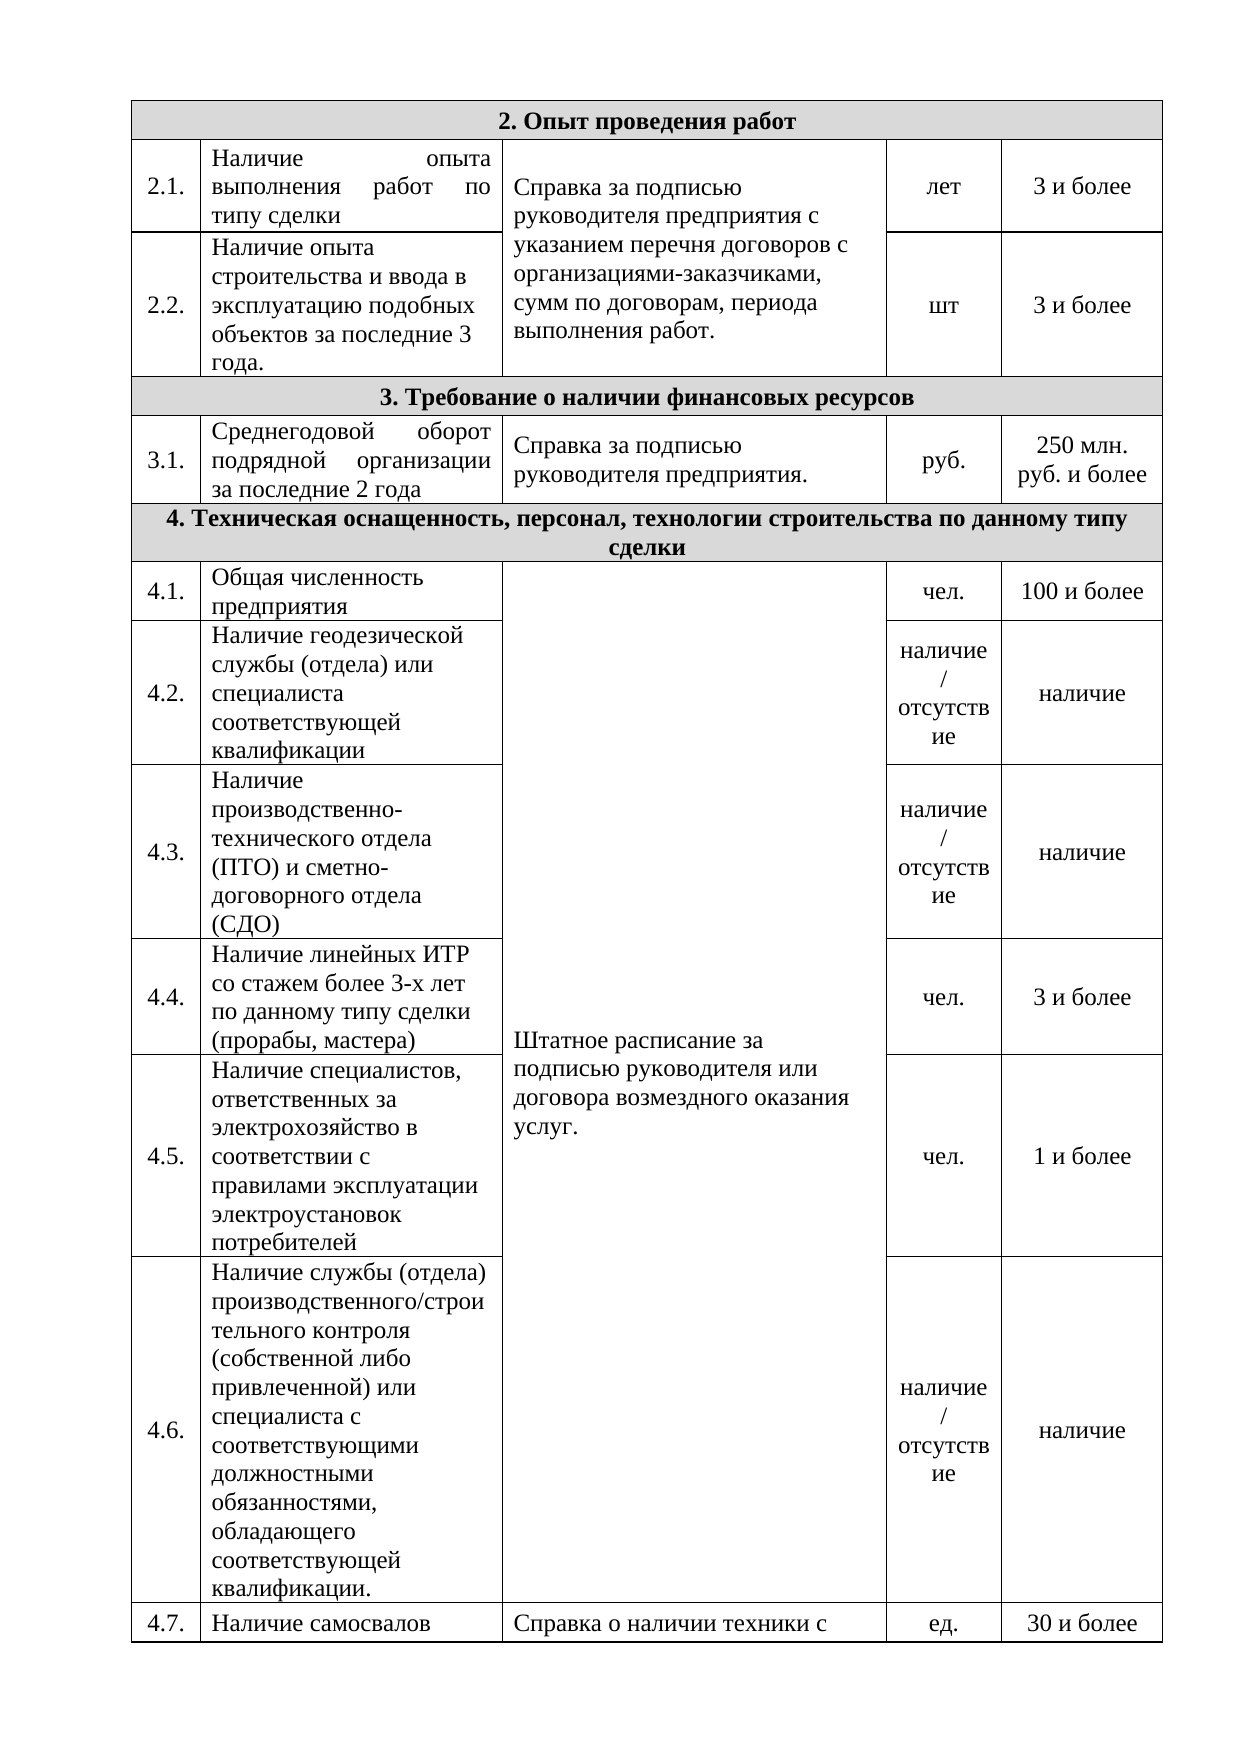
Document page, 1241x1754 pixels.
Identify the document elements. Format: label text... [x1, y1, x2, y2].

table_cell шт [887, 233, 1001, 376]
table_cell ед. [887, 1603, 1001, 1641]
table_cell чел. [887, 1055, 1001, 1256]
table_cell 2.1. [132, 140, 200, 231]
table_cell Наличие опыта выполнения работ по типу сделки [201, 140, 502, 231]
table_cell 3.1. [132, 416, 200, 502]
table_cell 4.1. [132, 562, 200, 619]
table_cell 4.7. [132, 1603, 200, 1641]
table_cell 30 и более [1002, 1603, 1162, 1641]
table_cell наличие/отсутствие [887, 621, 1001, 764]
table_cell наличие [1002, 621, 1162, 764]
table_cell Наличие геодезической службы (отдела) или специалиста соответствующей квалификации [201, 621, 502, 764]
table_cell руб. [887, 416, 1001, 502]
table_cell Наличие опыта строительства и ввода в эксплуатацию подобных объектов за последние 3 года. [201, 233, 502, 376]
table_cell наличие/отсутствие [887, 765, 1001, 938]
table_cell Среднегодовой оборот подрядной организации за последние 2 года [201, 416, 502, 502]
table_cell 250 млн. руб. и более [1002, 416, 1162, 502]
table_cell 4.5. [132, 1055, 200, 1256]
table_cell 1 и более [1002, 1055, 1162, 1256]
table_cell 3 и более [1002, 140, 1162, 231]
table_cell 3. Требование о наличии финансовых ресурсов [132, 377, 1162, 415]
table_cell 2. Опыт проведения работ [132, 101, 1162, 139]
table_cell Общая численность предприятия [201, 562, 502, 619]
table_cell лет [887, 140, 1001, 231]
table_cell Штатное расписание за подписью руководителя или договора возмездного оказания услуг. [503, 562, 886, 1602]
table_cell 4.6. [132, 1257, 200, 1602]
table_cell Наличие линейных ИТР со стажем более 3-х лет по данному типу сделки (прорабы, мастера) [201, 939, 502, 1054]
table_cell Наличие службы (отдела) производственного/строительного контроля (собственной либо привлеченной) или специалиста с соответствующими должностными обязанностями, обладающего соответствующей квалификации. [201, 1257, 502, 1602]
table_cell чел. [887, 562, 1001, 619]
table_cell наличие/отсутствие [887, 1257, 1001, 1602]
table_cell 100 и более [1002, 562, 1162, 619]
table_cell Наличие специалистов, ответственных за электрохозяйство в соответствии с правилами эксплуатации электроустановок потребителей [201, 1055, 502, 1256]
table_cell Наличие производственно-технического отдела (ПТО) и сметно-договорного отдела (СДО) [201, 765, 502, 938]
table_cell 4.3. [132, 765, 200, 938]
table_cell Справка за подписью руководителя предприятия. [503, 416, 886, 502]
table_cell 2.2. [132, 233, 200, 376]
table_cell Наличие самосвалов [201, 1603, 502, 1641]
table_cell 3 и более [1002, 233, 1162, 376]
table_cell Справка за подписью руководителя предприятия с указанием перечня договоров с организациями-заказчиками, сумм по договорам, периода выполнения работ. [503, 140, 886, 376]
table_cell 4.4. [132, 939, 200, 1054]
table_cell 4. Техническая оснащенность, персонал, технологии строительства по данному типу сделки [132, 504, 1162, 561]
table_cell 4.2. [132, 621, 200, 764]
table_cell 3 и более [1002, 939, 1162, 1054]
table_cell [503, 1603, 886, 1641]
table_cell наличие [1002, 765, 1162, 938]
table_cell чел. [887, 939, 1001, 1054]
table_cell наличие [1002, 1257, 1162, 1602]
